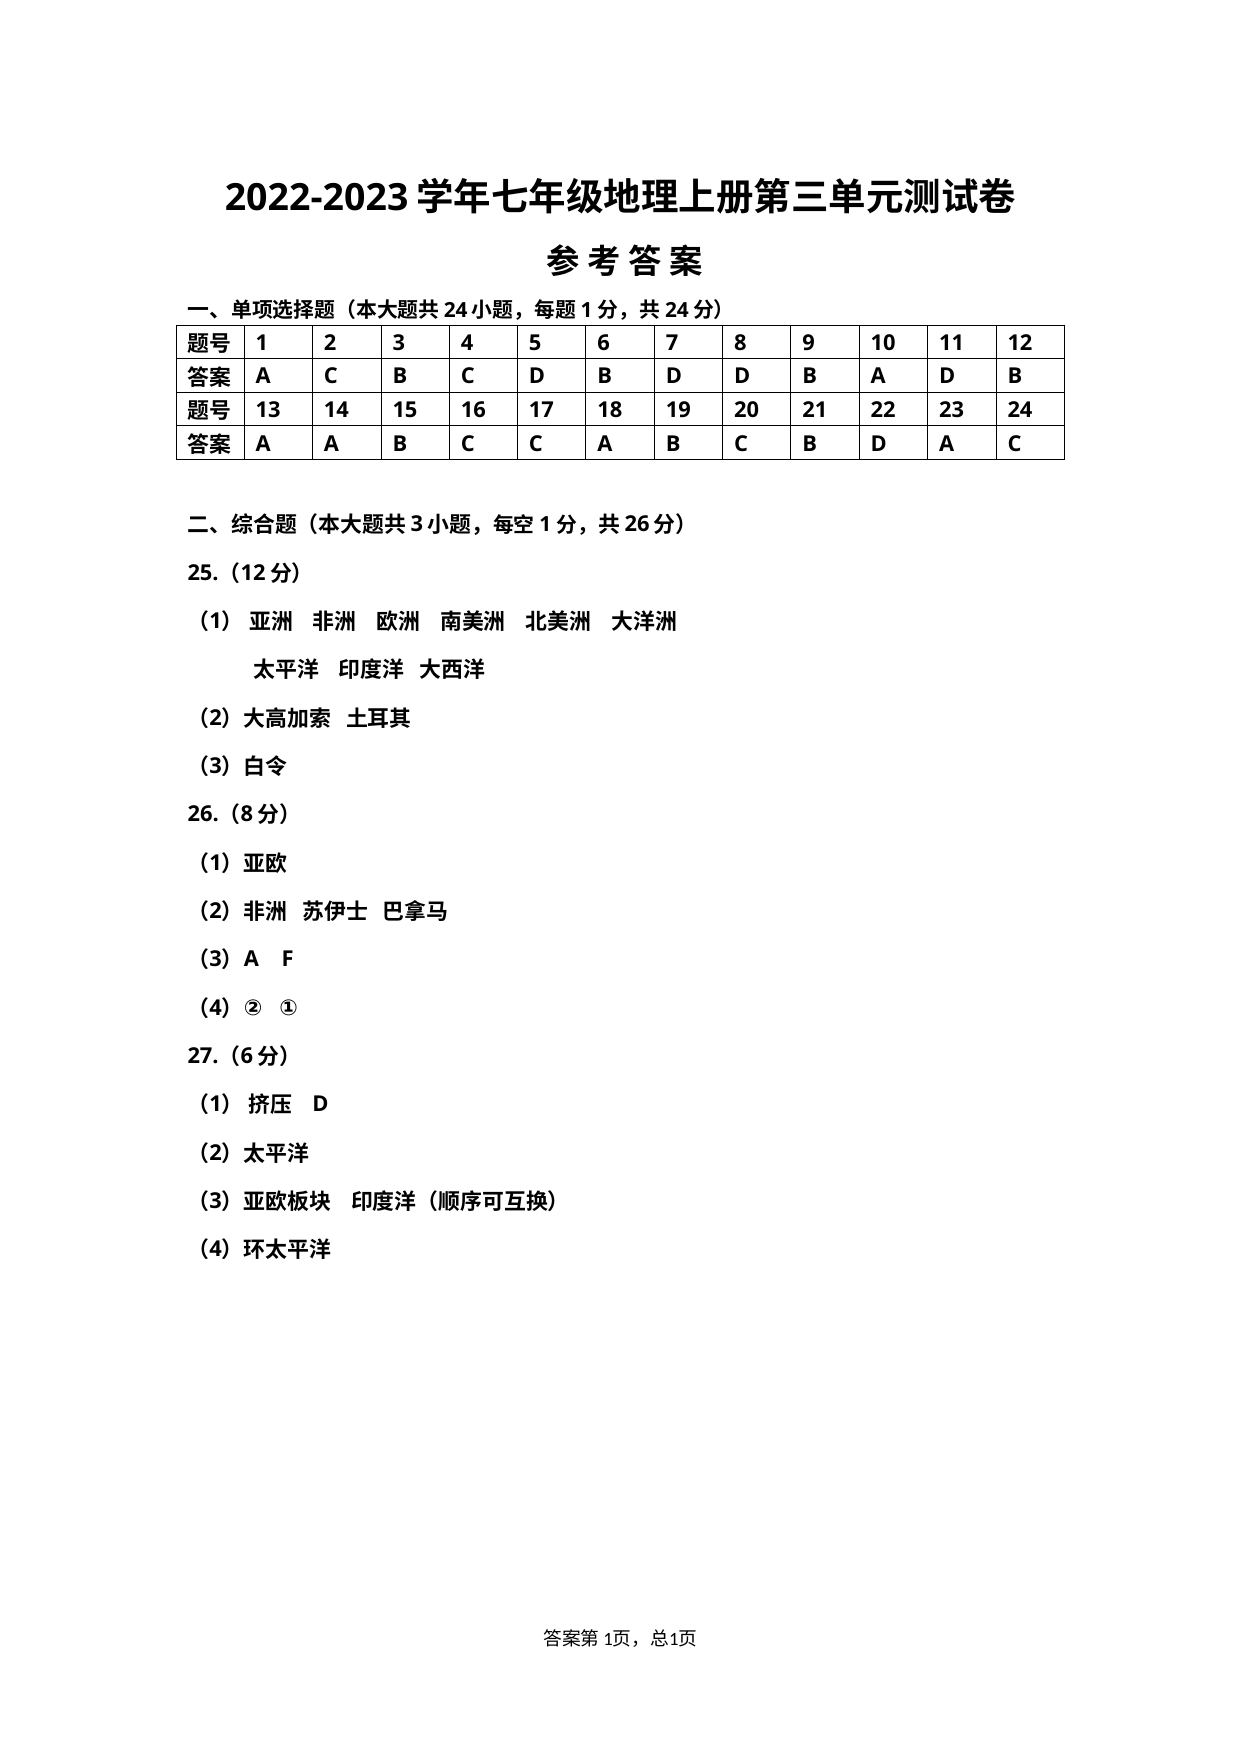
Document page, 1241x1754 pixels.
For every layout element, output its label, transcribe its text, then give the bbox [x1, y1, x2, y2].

table_cell A [245, 426, 312, 459]
table_cell B [791, 426, 859, 459]
table_cell B [382, 426, 449, 459]
table_cell A [860, 359, 927, 392]
table_cell A [245, 359, 312, 392]
list 26.（8分） [187, 797, 1053, 829]
table_header 11 [928, 326, 996, 358]
list 环太平洋 [187, 1232, 1053, 1264]
table_cell C [450, 359, 517, 392]
table_header 3 [382, 326, 449, 358]
text 25.（12分） [187, 555, 1053, 588]
table_cell A [313, 426, 381, 459]
table_cell A [928, 426, 996, 459]
table_cell 15 [382, 393, 449, 425]
table_header 题号 [177, 326, 244, 358]
table_header 8 [723, 326, 790, 358]
table_cell 13 [245, 393, 312, 425]
table_cell D [655, 359, 722, 392]
text 2022-2023学年七年级地理上册第三单元测试卷 [187, 162, 1053, 227]
table_cell 答案 [177, 359, 244, 392]
table_cell 16 [450, 393, 517, 425]
table_cell C [450, 426, 517, 459]
table_cell 题号 [177, 393, 244, 425]
list 亚洲 非洲 欧洲 南美洲 北美洲 大洋洲 [187, 604, 1053, 636]
list 太平洋 [187, 1135, 1053, 1168]
table_header 2 [313, 326, 381, 358]
table_header 1 [245, 326, 312, 358]
table_cell 21 [791, 393, 859, 425]
table_cell B [791, 359, 859, 392]
list ② ① [187, 990, 1053, 1023]
text 二、综合题（本大题共3小题，每空 1 分，共26分） [187, 507, 1053, 539]
table_cell 答案 [177, 426, 244, 459]
table_header 12 [997, 326, 1064, 358]
list 亚欧 [187, 845, 1053, 878]
table_header 9 [791, 326, 859, 358]
list 亚欧板块 印度洋（顺序可互换） [187, 1184, 1053, 1216]
table_header 10 [860, 326, 927, 358]
table_cell 18 [586, 393, 654, 425]
table_header 5 [518, 326, 585, 358]
table_cell 22 [860, 393, 927, 425]
table_cell 19 [655, 393, 722, 425]
table_cell 23 [928, 393, 996, 425]
list A F [187, 942, 1053, 974]
table_cell 24 [997, 393, 1064, 425]
table_header 7 [655, 326, 722, 358]
table_cell B [382, 359, 449, 392]
table_cell C [313, 359, 381, 392]
list 27.（6分） [187, 1039, 1053, 1071]
list 非洲 苏伊士 巴拿马 [187, 894, 1053, 926]
table_cell B [586, 359, 654, 392]
list 太平洋 印度洋 大西洋 [187, 652, 1053, 684]
table_cell 20 [723, 393, 790, 425]
table_cell D [723, 359, 790, 392]
table_cell C [518, 426, 585, 459]
table_cell D [928, 359, 996, 392]
table_header 6 [586, 326, 654, 358]
table_cell B [655, 426, 722, 459]
table_cell C [997, 426, 1064, 459]
table_cell A [586, 426, 654, 459]
table_cell D [518, 359, 585, 392]
table_header 4 [450, 326, 517, 358]
list 白令 [187, 749, 1053, 781]
table_cell D [860, 426, 927, 459]
table_cell B [997, 359, 1064, 392]
text 参 考 答 案 [187, 227, 1053, 292]
list 挤压 D [187, 1087, 1053, 1119]
table_cell C [723, 426, 790, 459]
table_cell 14 [313, 393, 381, 425]
list 一、单项选择题（本大题共24小题，每题 1 分，共 24分） [187, 292, 1053, 324]
list 大高加索 土耳其 [187, 700, 1053, 733]
table_cell 17 [518, 393, 585, 425]
